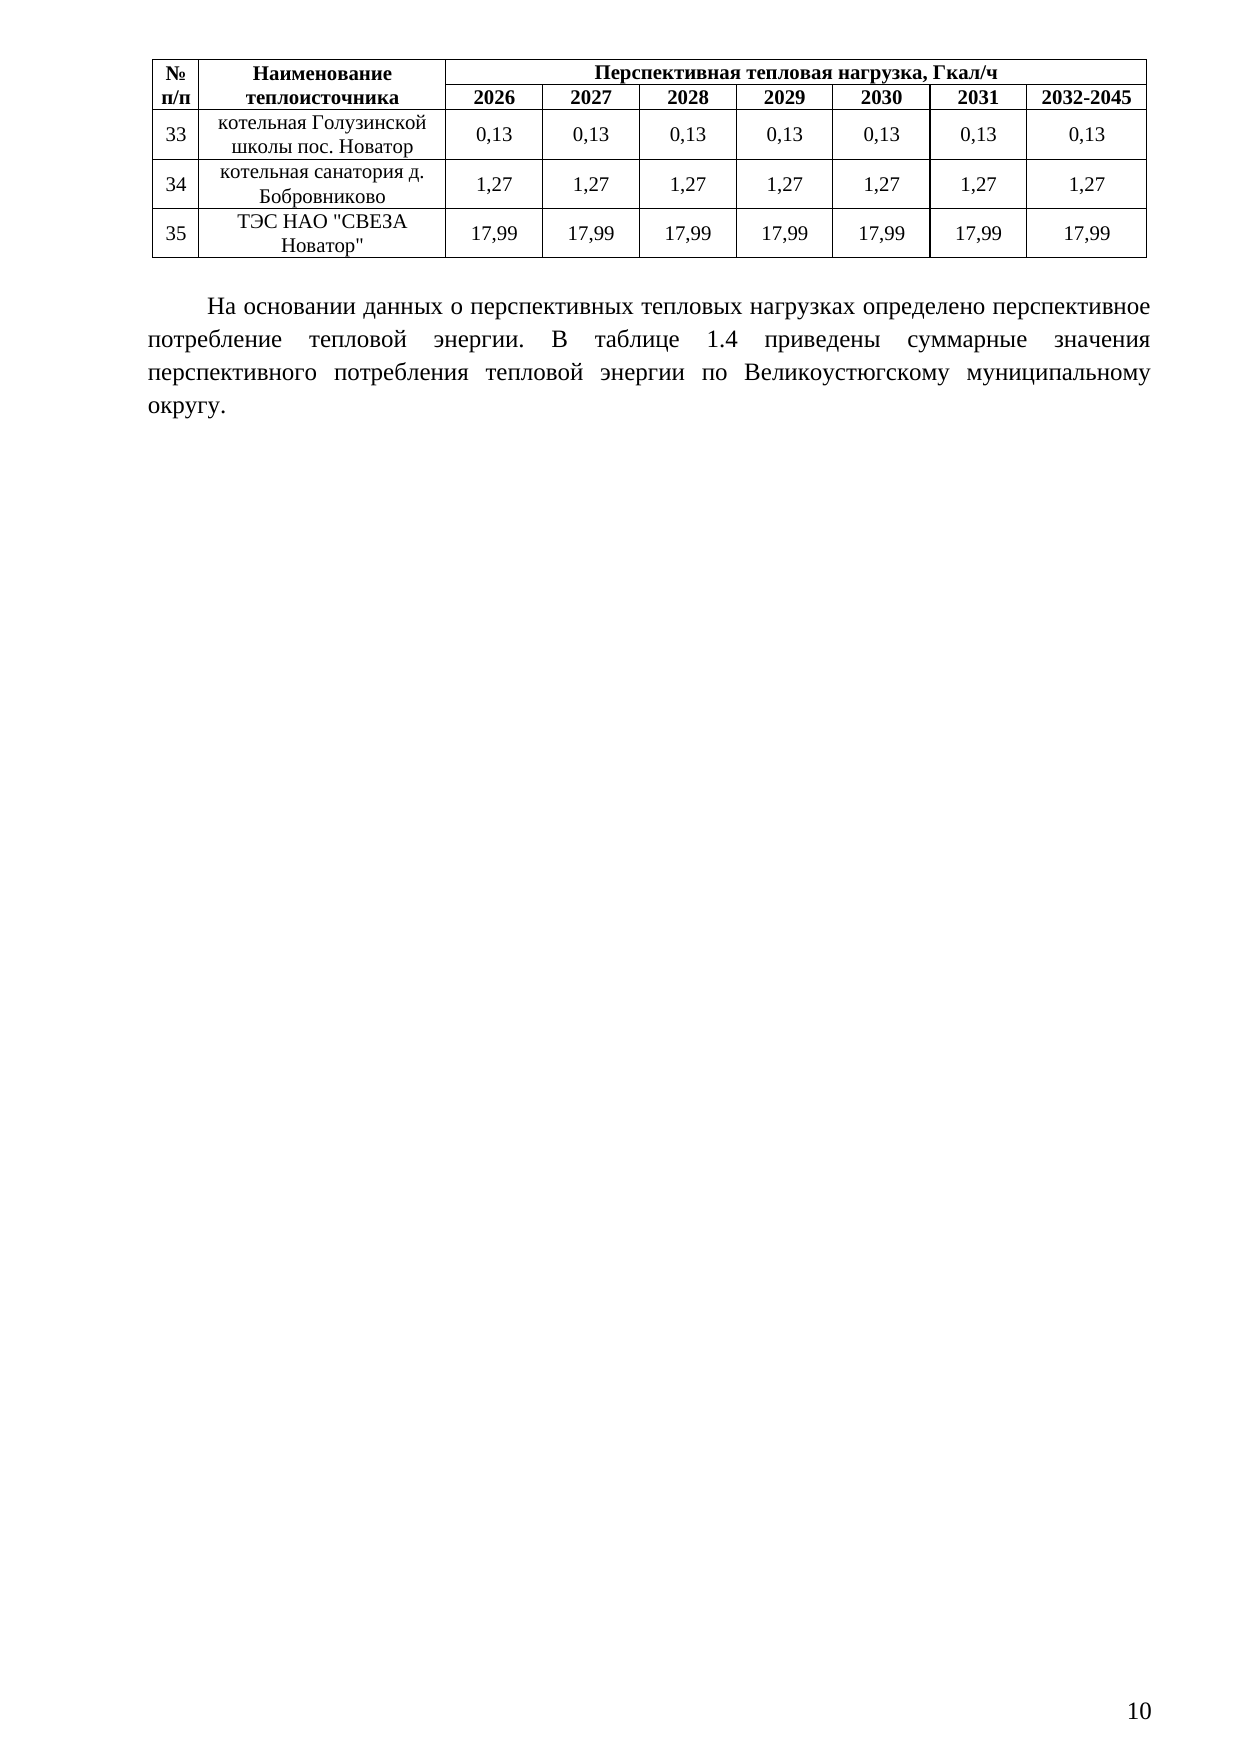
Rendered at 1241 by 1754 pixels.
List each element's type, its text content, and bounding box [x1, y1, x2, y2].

table_cell 1,27 [1027, 160, 1146, 208]
table_cell 0,13 [1027, 110, 1146, 158]
table_cell 2029 [737, 85, 832, 109]
table_cell 2032-2045 [1027, 85, 1146, 109]
table_header № п/п [153, 60, 198, 109]
table_cell 17,99 [446, 209, 542, 257]
table_header Наименование теплоисточника [199, 60, 445, 109]
table_cell 0,13 [833, 110, 929, 158]
table_cell 0,13 [737, 110, 832, 158]
table_cell 1,27 [543, 160, 639, 208]
table_cell 17,99 [931, 209, 1026, 257]
text На основании данных о перспективных тепловых нагрузках определено перспективное потребление тепловой энергии. В таблице 1.4 приведены суммарные значения перспективного потребления тепловой энергии по Великоустюгскому муниципальному округу. [148, 291, 1152, 419]
table_cell 0,13 [931, 110, 1026, 158]
table_cell 0,13 [446, 110, 542, 158]
table_cell 0,13 [640, 110, 736, 158]
table_cell 2028 [640, 85, 736, 109]
table_cell котельная Голузинской школы пос. Новатор [199, 110, 445, 158]
table_cell 17,99 [1027, 209, 1146, 257]
table_cell 2026 [446, 85, 542, 109]
table_cell ТЭС НАО "СВЕЗА Новатор" [199, 209, 445, 257]
table_cell 2027 [543, 85, 639, 109]
table_cell 1,27 [737, 160, 832, 208]
table_cell 1,27 [931, 160, 1026, 208]
table_header Перспективная тепловая нагрузка, Гкал/ч [446, 60, 1146, 84]
table_cell 17,99 [737, 209, 832, 257]
table_cell котельная санатория д. Бобровниково [199, 160, 445, 208]
table_cell 1,27 [446, 160, 542, 208]
table_cell 1,27 [833, 160, 929, 208]
table_cell 17,99 [640, 209, 736, 257]
table_cell 2031 [931, 85, 1026, 109]
table_cell 34 [153, 160, 198, 208]
table_cell 17,99 [833, 209, 929, 257]
table_cell 1,27 [640, 160, 736, 208]
table_cell 33 [153, 110, 198, 158]
table_cell 17,99 [543, 209, 639, 257]
table_cell 35 [153, 209, 198, 257]
table_cell 2030 [833, 85, 929, 109]
table_cell 0,13 [543, 110, 639, 158]
